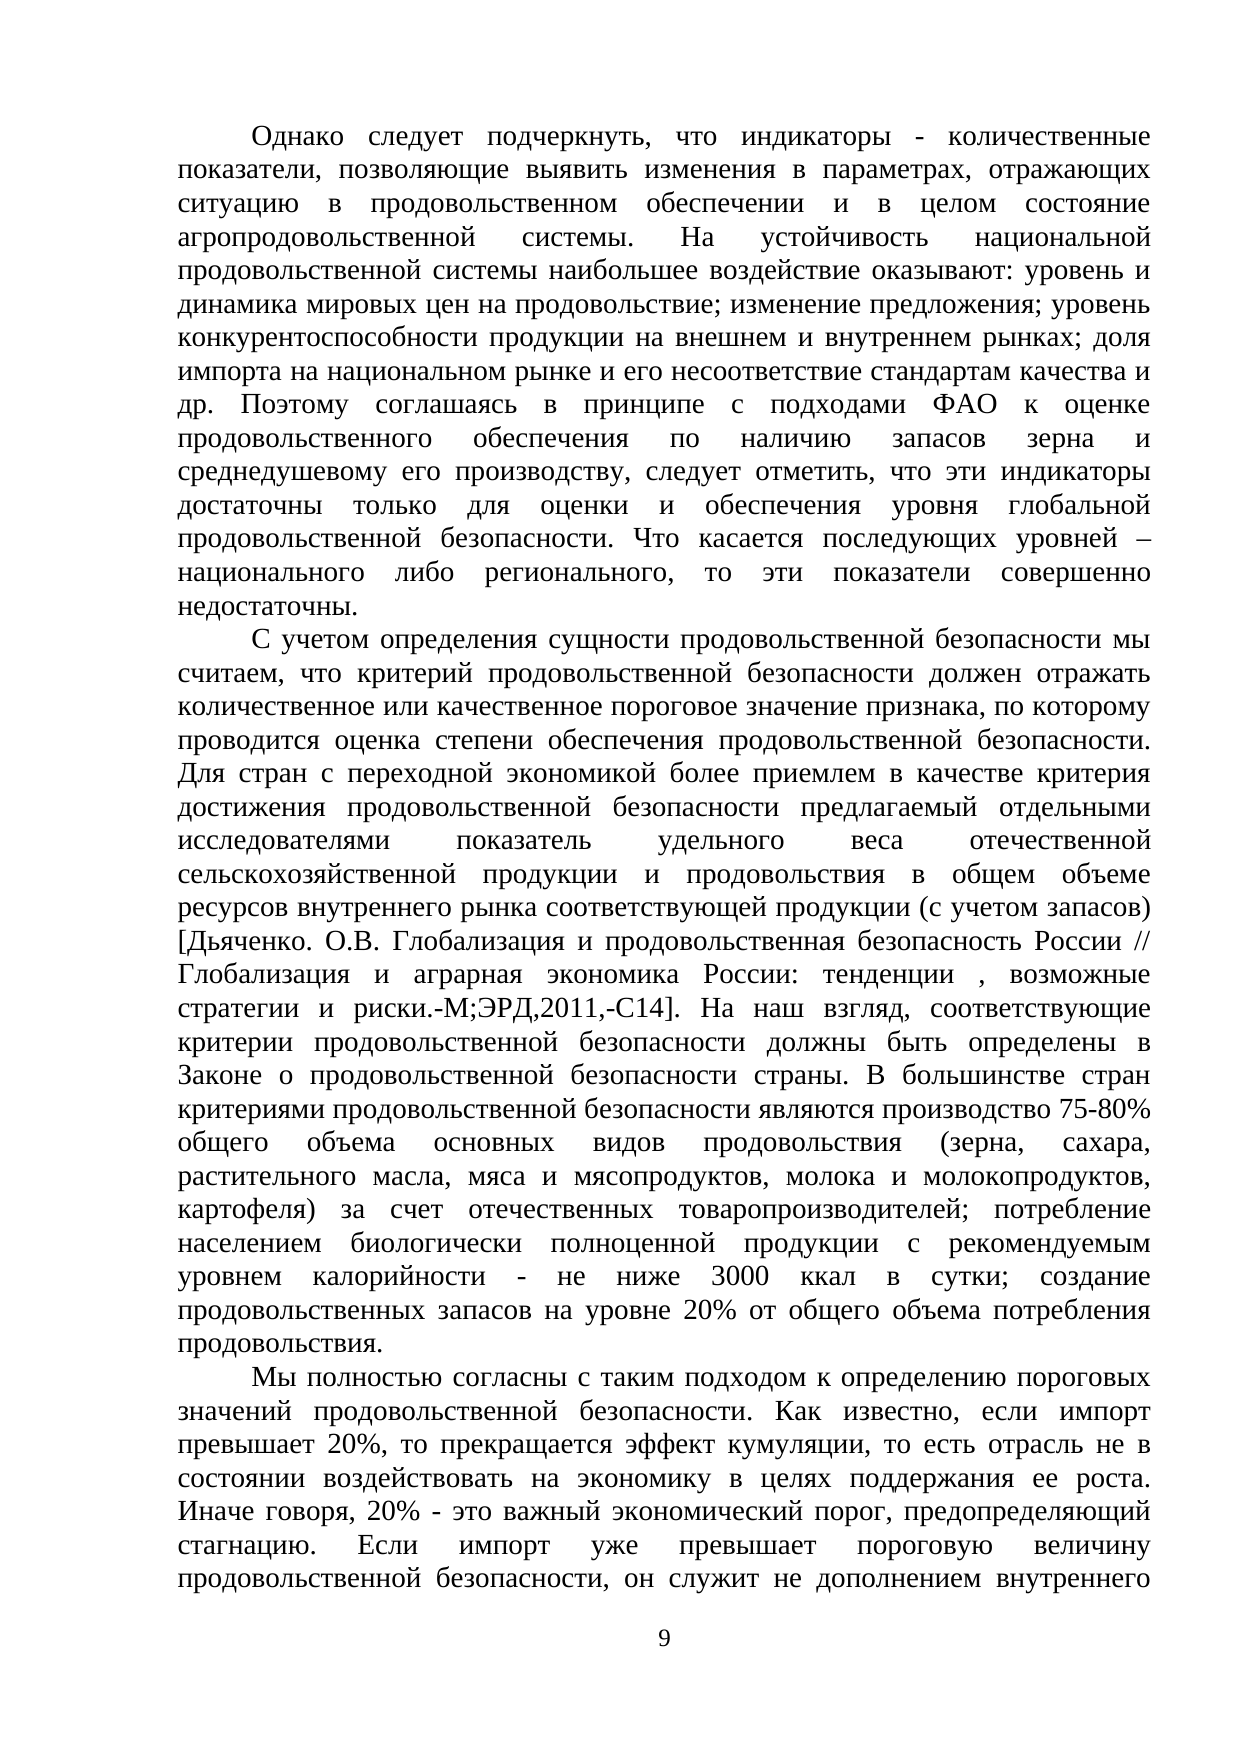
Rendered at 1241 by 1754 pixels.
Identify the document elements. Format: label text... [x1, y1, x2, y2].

text Однако следует подчеркнуть, что индикаторы - количественные показатели, позволяющие выявить изменения в параметрах, отражающих ситуацию в продовольственном обеспечении и в целом состояние агропродовольственной системы. На устойчивость национальной продовольственной системы наибольшее воздействие оказывают: уровень и динамика мировых цен на продовольствие; изменение предложения; уровень конкурентоспособности продукции на внешнем и внутреннем рынках; доля импорта на национальном рынке и его несоответствие стандартам качества и др. Поэтому соглашаясь в принципе с подходами ФAO к оценке продовольственного обеспечения по наличию запасов зерна и среднедушевому его производству, следует отметить, что эти индикаторы достаточны только для оценки и обеспечения уровня глобальной продовольственной безопасности. Что касается последующих уровней – национального либо регионального, то эти показатели совершенно недостаточны. [177, 118, 1152, 621]
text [177, 1359, 1152, 1594]
text С учетом определения сущности продовольственной безопасности мы считаем, что критерий продовольственной безопасности должен отражать количественное или качественное пороговое значение признака, по которому проводится оценка степени обеспечения продовольственной безопасности. Для стран с переходной экономикой более приемлем в качестве критерия достижения продовольственной безопасности предлагаемый отдельными исследователями показатель удельного веса отечественной сельскохозяйственной продукции и продовольствия в общем объеме ресурсов внутреннего рынка соответствующей продукции (с учетом запасов) [Дьяченко. О.В. Глобализация и продовольственная безопасность России // Глобализация и аграрная экономика России: тенденции , возможные стратегии и риски.-М;ЭРД,2011,-С14]. На наш взгляд, соответствующие критерии продовольственной безопасности должны быть определены в Законе о продовольственной безопасности страны. В большинстве стран критериями продовольственной безопасности являются производство 75-80% общего объема основных видов продовольствия (зерна, сахара, растительного масла, мяса и мясопродуктов, молока и молокопродуктов, картофеля) за счет отечественных товаропроизводителей; потребление населением биологически полноценной продукции с рекомендуемым уровнем калорийности - не ниже 3000 ккал в сутки; создание продовольственных запасов на уровне 20% от общего объема потребления продовольствия. [177, 621, 1152, 1359]
